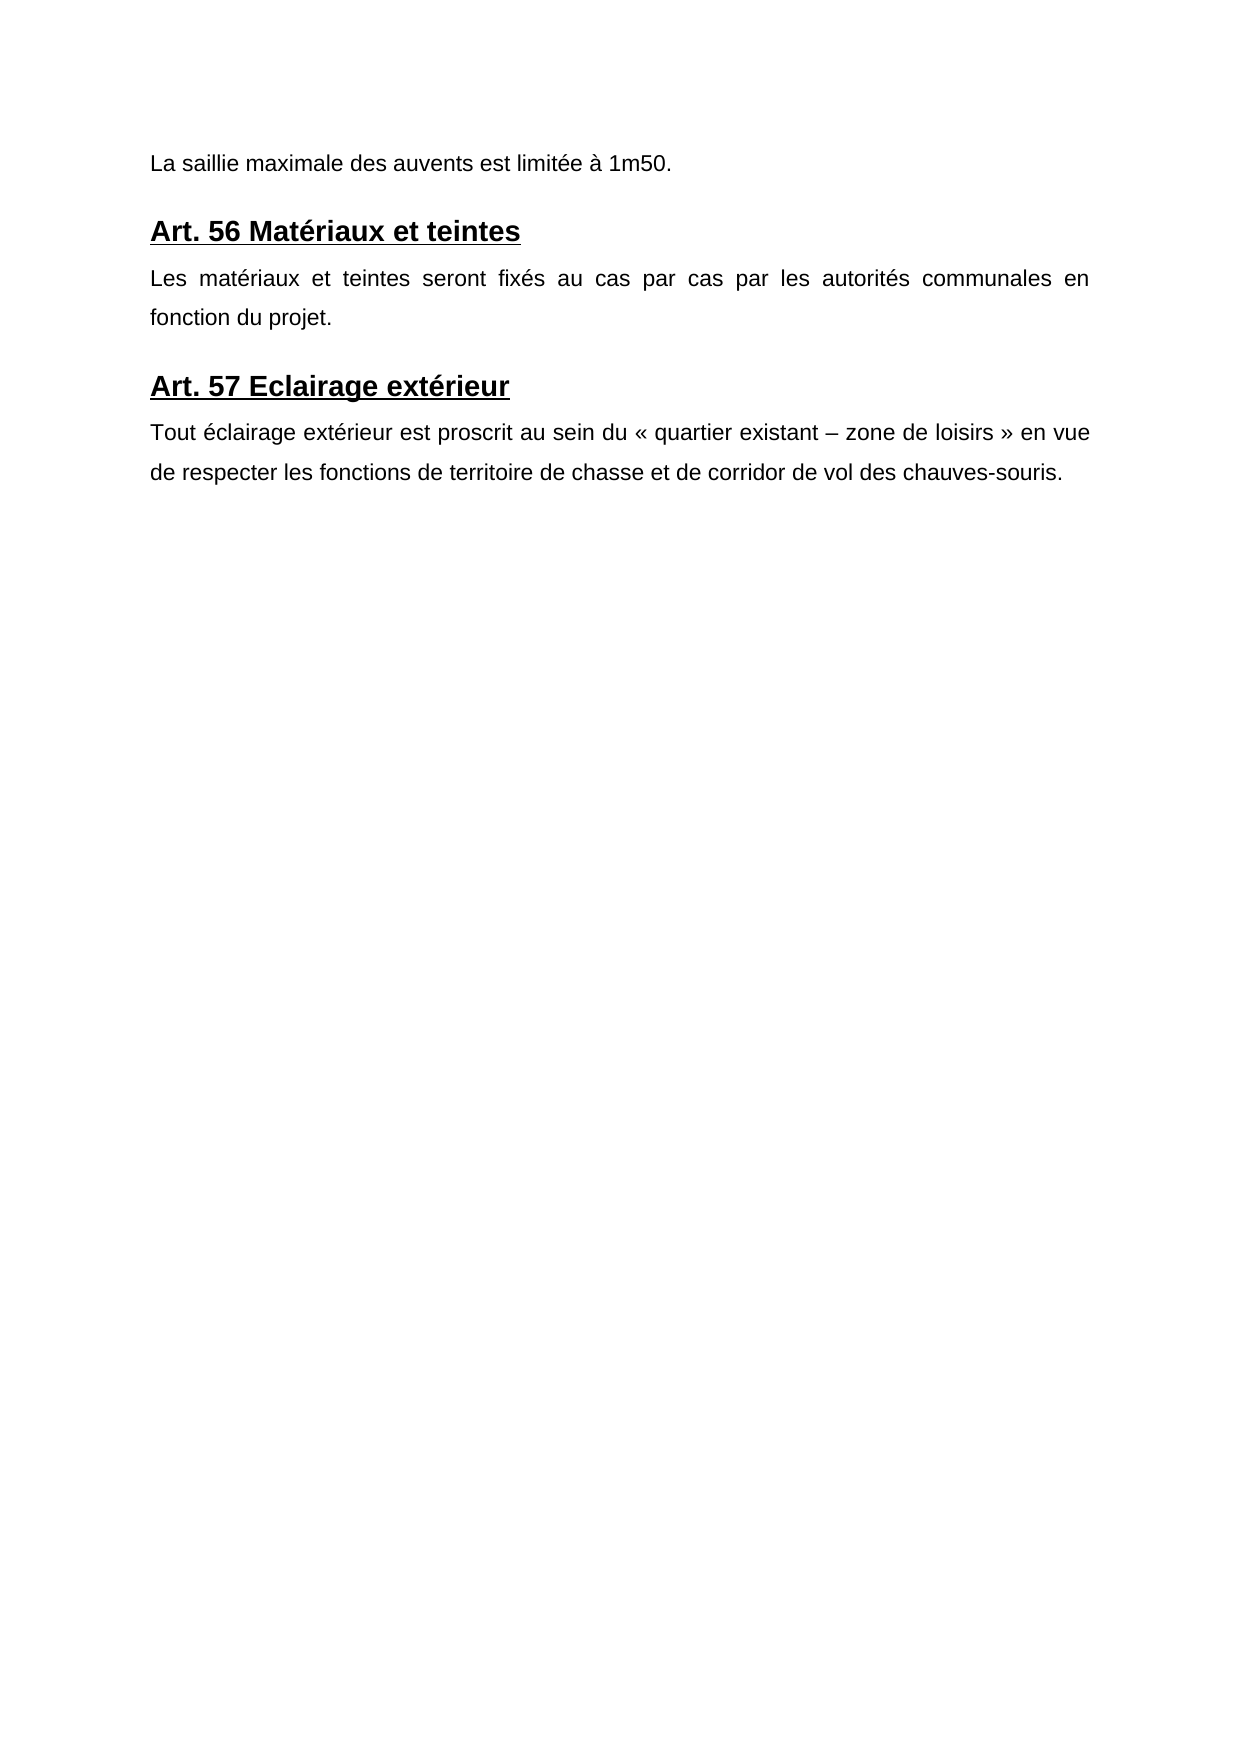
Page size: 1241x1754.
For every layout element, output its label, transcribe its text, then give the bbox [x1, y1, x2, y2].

text Tout éclairage extérieur est proscrit au sein du « quartier existant – zone de loisirs » en vue de respecter les fonctions de territoire de chasse et de corridor de vol des chauves-souris. [150, 419, 1090, 485]
subtitle Art. 56 Matériaux et teintes [150, 214, 1090, 248]
text La saillie maximale des auvents est limitée à 1m50. [150, 150, 1090, 176]
text Les matériaux et teintes seront fixés au cas par cas par les autorités communales en fonction du projet. [150, 265, 1090, 331]
subtitle Art. 57 Eclairage extérieur [150, 369, 1090, 402]
